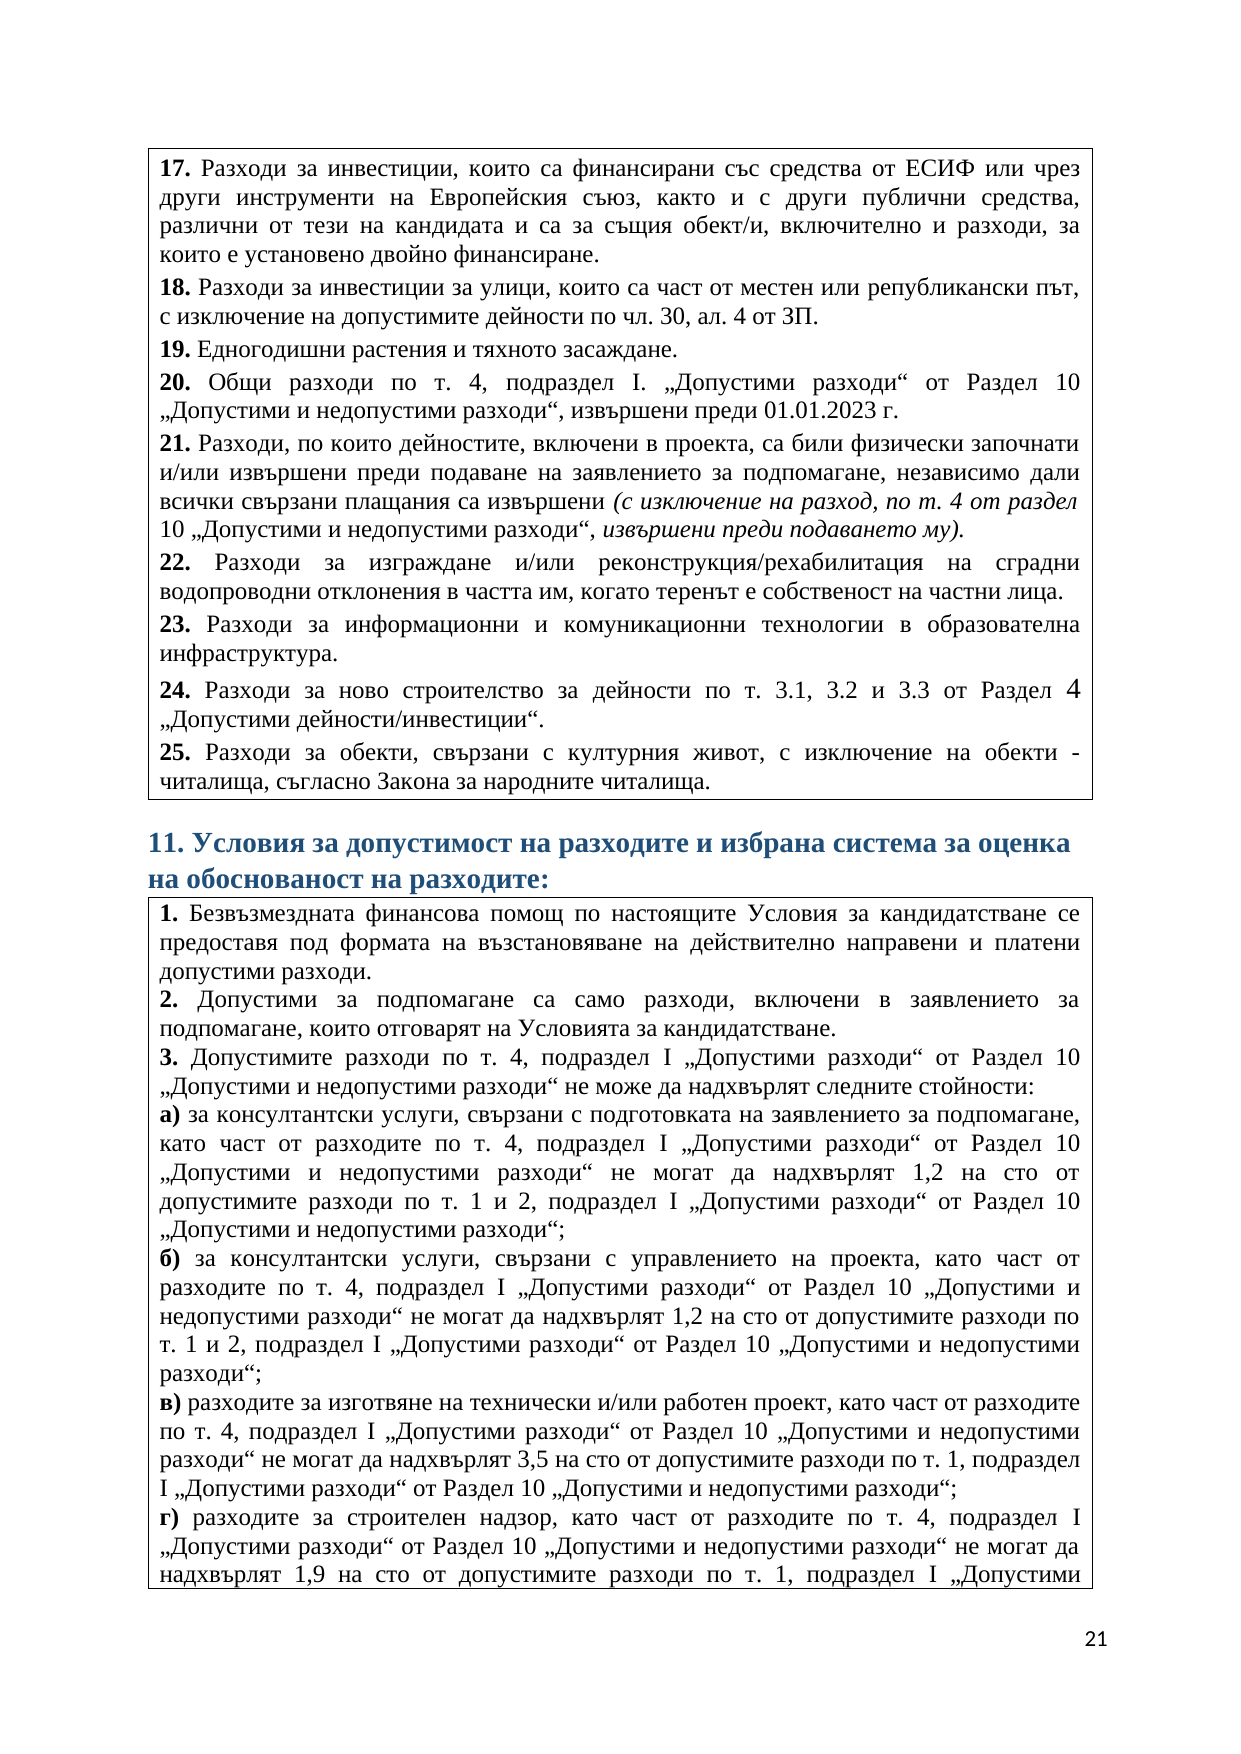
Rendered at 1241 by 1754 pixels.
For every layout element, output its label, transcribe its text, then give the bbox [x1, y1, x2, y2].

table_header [149, 149, 1092, 799]
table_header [149, 898, 1092, 1588]
subtitle 11. Условия за допустимост на разходите и избрана система за оценка на обоснованост на разходите: [148, 825, 1107, 894]
